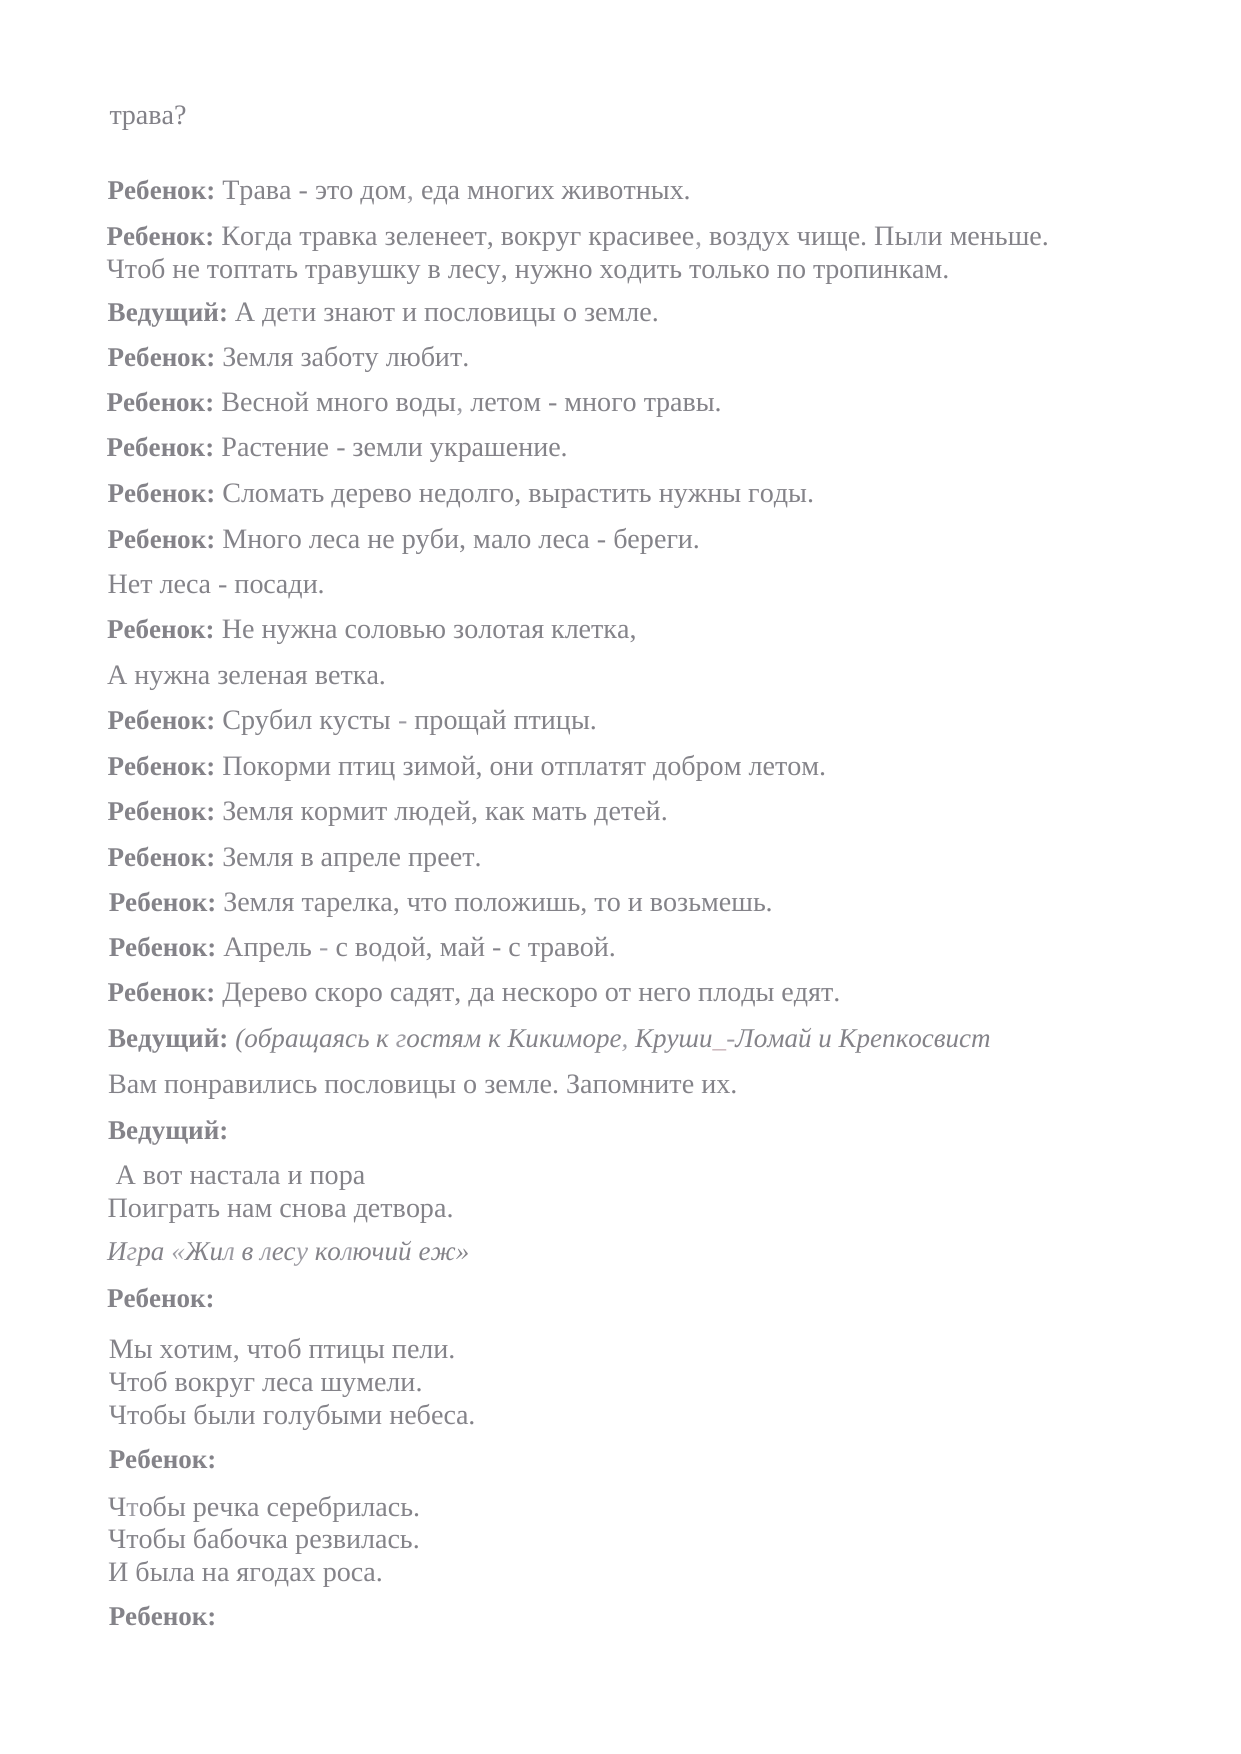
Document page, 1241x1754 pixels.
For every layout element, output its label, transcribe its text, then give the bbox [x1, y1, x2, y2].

text А вот настала и пора [115, 1149, 1123, 1194]
text Игра «Жил в лесу колючий еж» Ребенок: [107, 1224, 504, 1317]
text Ребенок: [108, 1431, 1122, 1478]
text Ребенок: Земля тарелка, что положишь, то и возьмешь. Ребенок: Апрель - с водой, май - с травой. [108, 875, 812, 966]
text Ребенок: [108, 1588, 1122, 1635]
text Нет леса - посади. [107, 557, 1123, 602]
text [109, 96, 1123, 131]
text Ребенок: Покорми птиц зимой, они отплатят добром летом. Ребенок: Земля кормит людей, как мать детей. [107, 739, 867, 830]
text Ребенок: Сломать дерево недолго, вырастить нужны годы. Ребенок: Много леса не руби, мало леса - береги. [107, 467, 867, 557]
text Ребенок: Не нужна соловью золотая клетка, А нужна зеленая ветка. [107, 602, 670, 693]
text Поиграть нам снова детвора. [107, 1194, 1123, 1224]
text Мы хотим, чтоб птицы пели. Чтоб вокруг леса шумели. Чтобы были голубыми небеса. [108, 1332, 492, 1431]
text Ведущий: [108, 1103, 1123, 1149]
text Ребенок: Трава - это дом, еда многих животных. [107, 175, 1123, 205]
text Ребенок: Земля в апреле преет. [107, 830, 1123, 875]
text Чтобы речка серебрилась. Чтобы бабочка резвилась. И была на ягодах роса. [108, 1490, 434, 1588]
text Ребенок: Срубил кусты - прощай птицы. [107, 693, 1123, 738]
text Ведущий: А дети знают и пословицы о земле. [107, 285, 1123, 330]
text Ребенок: Весной много воды, летом - много травы. Ребенок: Растение - земли украшение. [106, 376, 764, 466]
text Ведущий: (обращаясь к гостям к Кикиморе, Круши_-Ломай и Крепкосвист Вам понравились пословицы о земле. Запомните их. [108, 1011, 1123, 1103]
text Ребенок: Когда травка зеленеет, вокруг красивее, воздух чище. Пыли меньше. Чтоб не топтать травушку в лесу, нужно ходить только по тропинкам. [106, 218, 1111, 285]
text Ребенок: Дерево скоро садят, да нескоро от него плоды едят. [107, 966, 1123, 1011]
text Ребенок: Земля заботу любит. [107, 330, 1123, 375]
